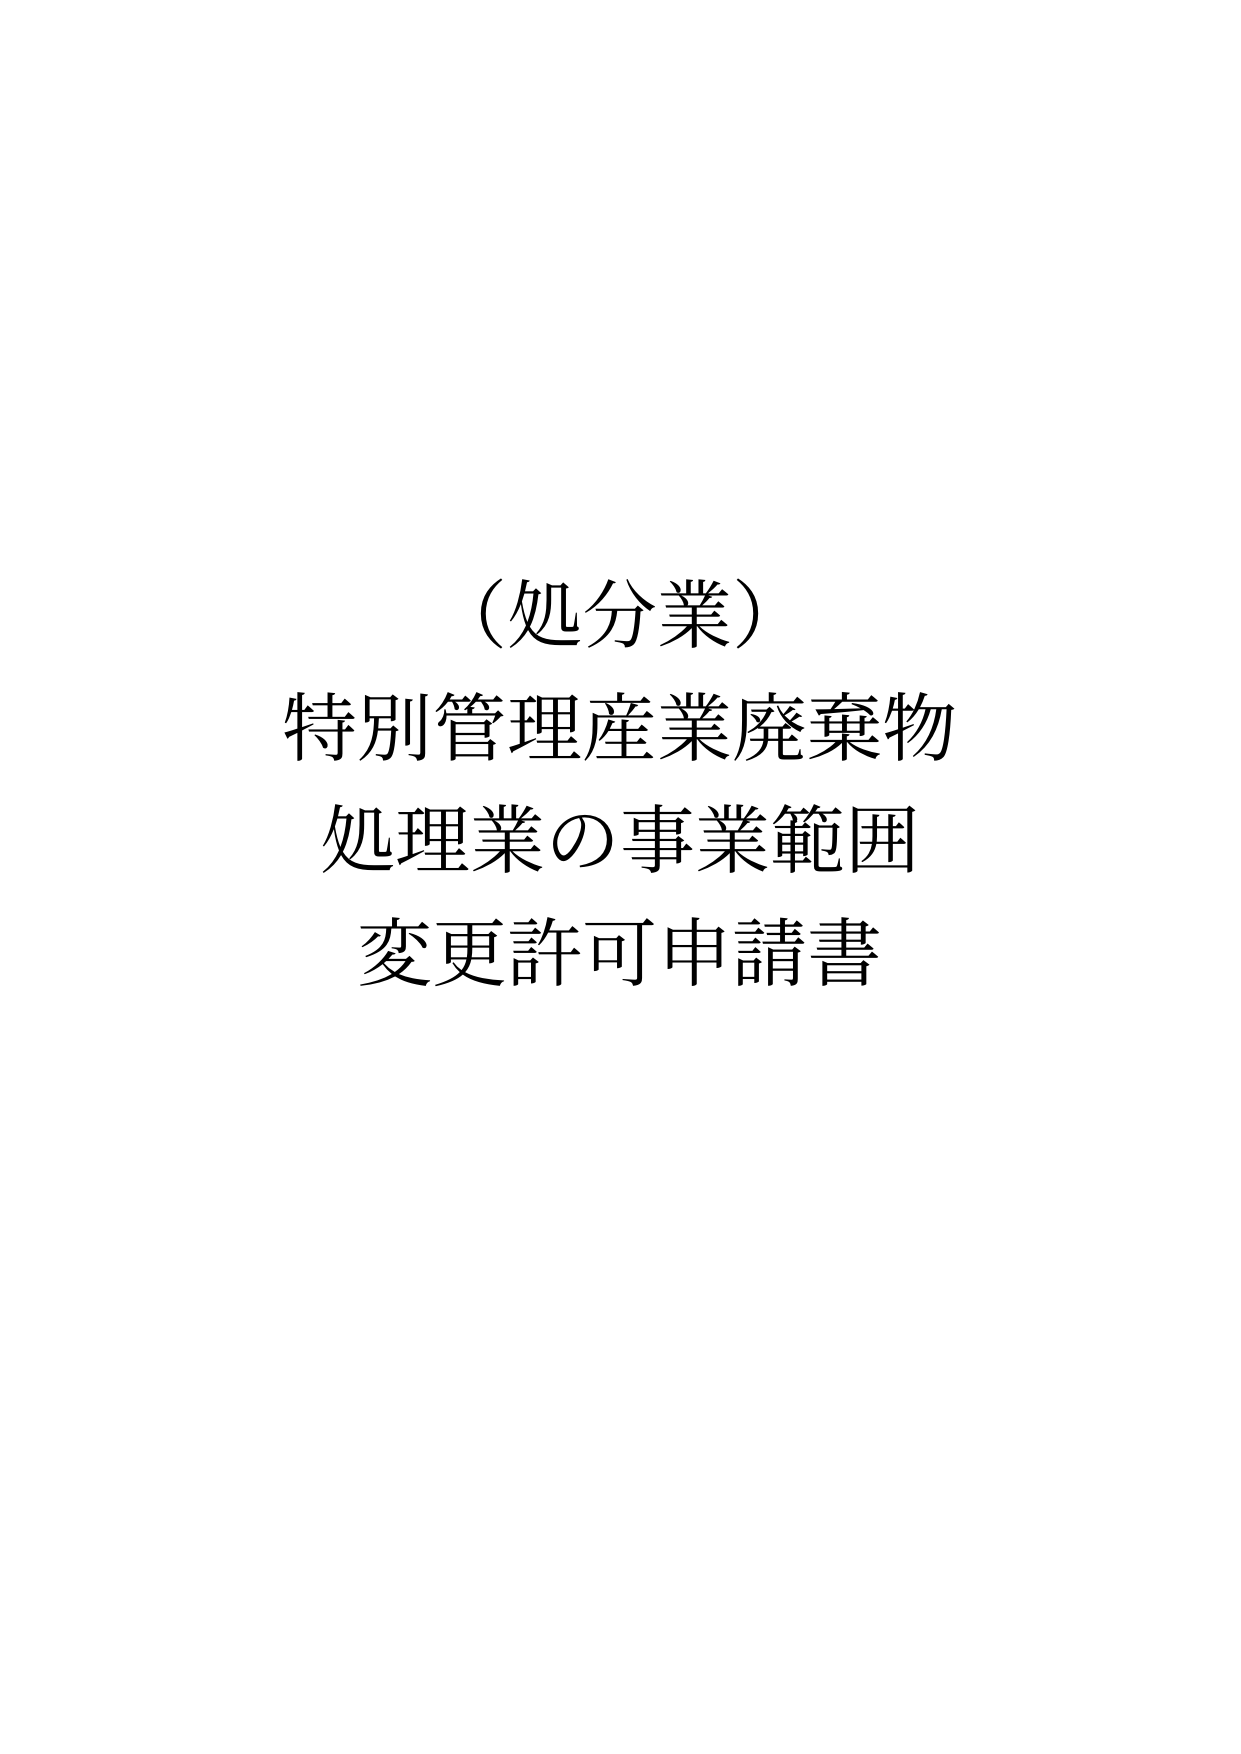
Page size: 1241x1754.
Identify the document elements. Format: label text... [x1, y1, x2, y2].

text 変更許可申請書 [177, 892, 1063, 1004]
text 処理業の事業範囲 [177, 779, 1063, 892]
text （処分業） [177, 554, 1063, 667]
text 特別管理産業廃棄物 [177, 667, 1063, 779]
